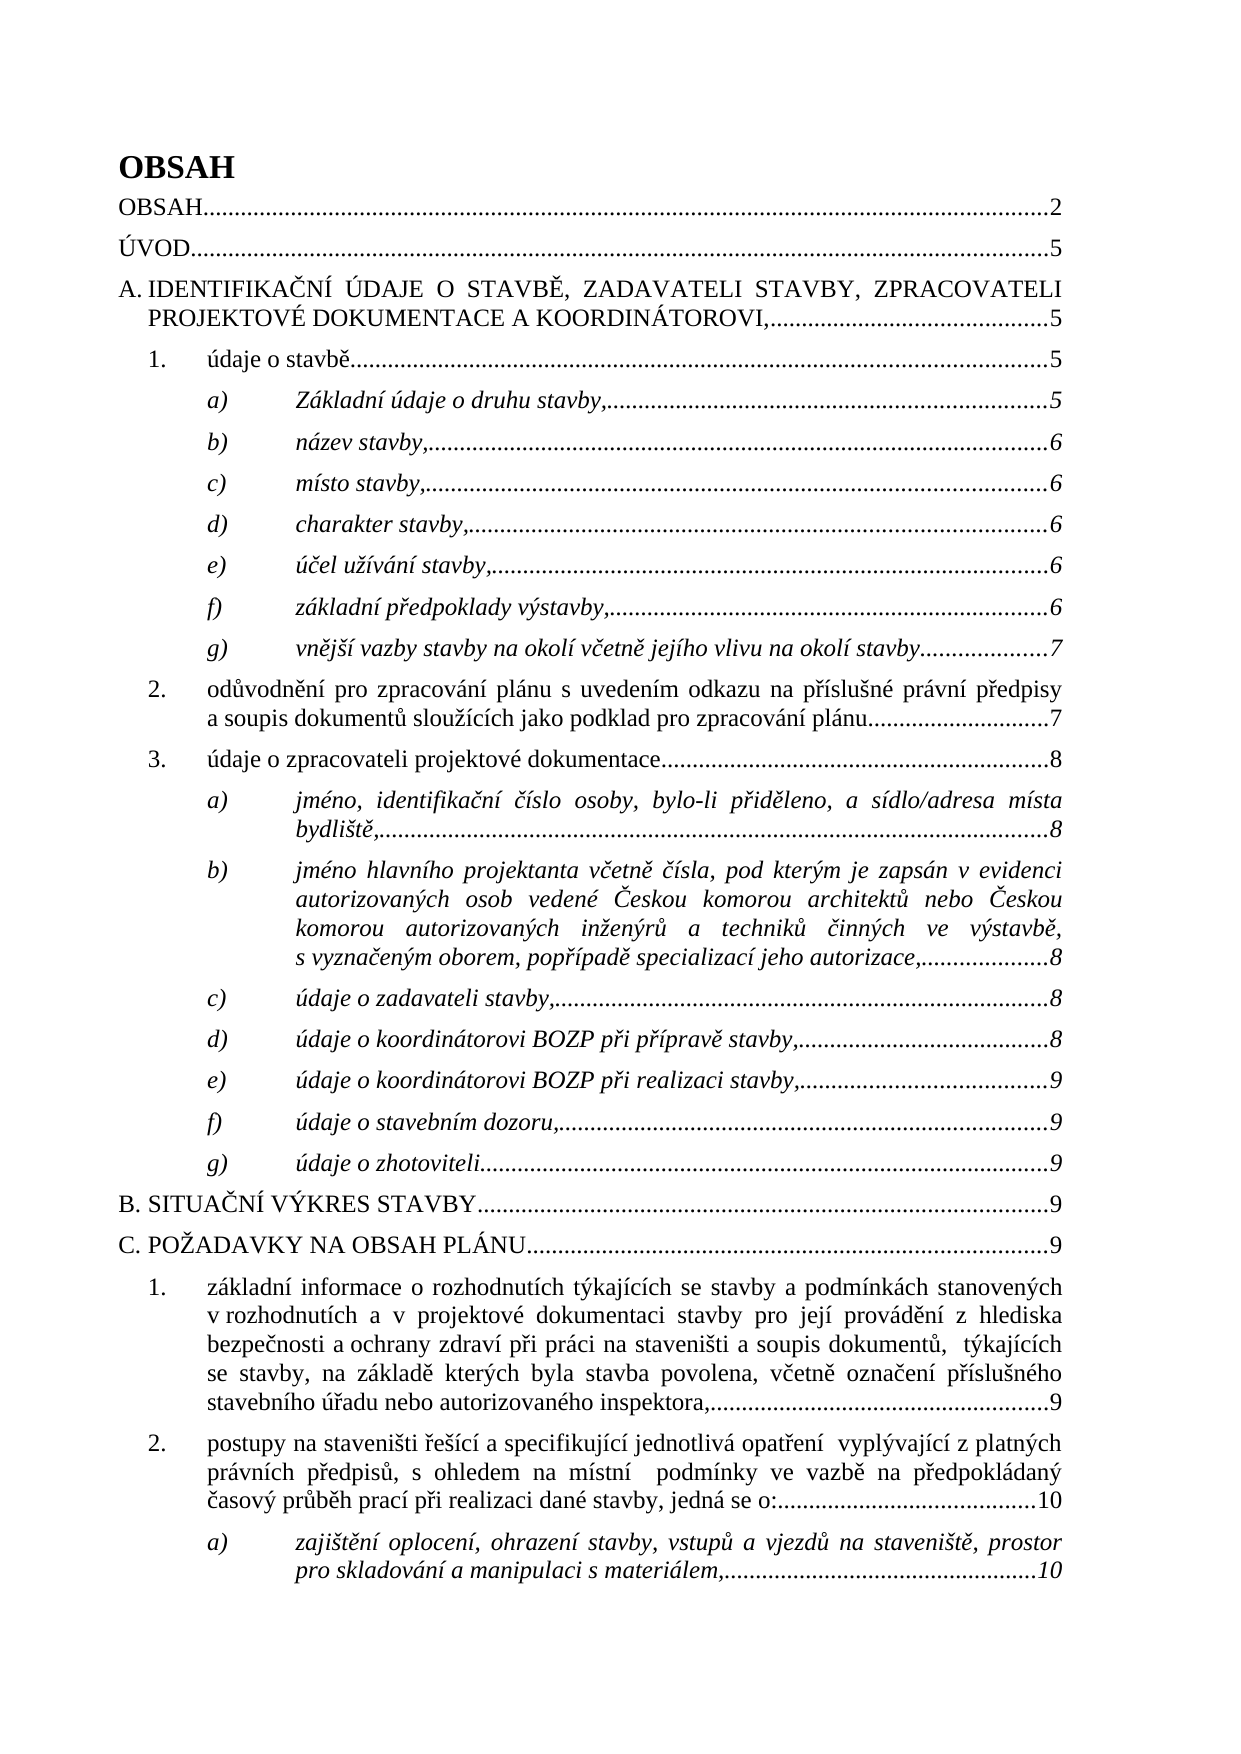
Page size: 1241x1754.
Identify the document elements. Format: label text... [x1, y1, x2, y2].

text B. Situační výkres stavby 9 [118, 1189, 1063, 1218]
text e) účel užívání stavby, 6 [207, 551, 1063, 579]
text 2. odůvodnění pro zpracování plánu s uvedením odkazu na příslušné právní předpisy a soupis dokumentů sloužících jako podklad pro zpracování plánu. 7 [148, 674, 1063, 732]
text g) údaje o zhotoviteli 9 [207, 1148, 1063, 1177]
text 3. údaje o zpracovateli projektové dokumentace 8 [148, 744, 1063, 773]
text 2. postupy na staveništi řešící a specifikující jednotlivá opatření vyplývající z platných právních předpisů, s ohledem na místní podmínky ve vazbě na předpokládaný časový průběh prací při realizaci dané stavby, jedná se o: 10 [148, 1428, 1063, 1514]
text 1. údaje o stavbě 5 [148, 344, 1063, 373]
text e) údaje o koordinátorovi BOZP při realizaci stavby, 9 [207, 1066, 1063, 1094]
text f) základní předpoklady výstavby, 6 [207, 592, 1063, 621]
text g) vnější vazby stavby na okolí včetně jejího vlivu na okolí stavby. 7 [207, 633, 1063, 662]
text b) jméno hlavního projektanta včetně čísla, pod kterým je zapsán v evidenci autorizovaných osob vedené Českou komorou architektů nebo Českou komorou autorizovaných inženýrů a techniků činných ve výstavbě, s vyznačeným oborem, popřípadě specializací jeho autorizace, 8 [207, 856, 1063, 971]
text C. Požadavky na obsah plánu 9 [118, 1231, 1063, 1259]
text A. Identifikační údaje o stavbě, zadavateli stavby, zpracovateli projektové dokumentace a koordinátorovi, 5 [118, 274, 1063, 332]
text c) místo stavby, 6 [207, 468, 1063, 497]
text d) údaje o koordinátorovi BOZP při přípravě stavby, 8 [207, 1024, 1063, 1053]
text Obsah 2 [118, 192, 1063, 221]
text Obsah [118, 148, 1063, 186]
text f) údaje o stavebním dozoru, 9 [207, 1107, 1063, 1136]
text 1. základní informace o rozhodnutích týkajících se stavby a podmínkách stanovených v rozhodnutích a v projektové dokumentaci stavby pro její provádění z hlediska bezpečnosti a ochrany zdraví při práci na staveništi a soupis dokumentů, týkajících se stavby, na základě kterých byla stavba povolena, včetně označení příslušného stavebního úřadu nebo autorizovaného inspektora, 9 [148, 1272, 1063, 1416]
text a) jméno, identifikační číslo osoby, bylo-li přiděleno, a sídlo/adresa místa bydliště, 8 [207, 786, 1063, 843]
text d) charakter stavby, 6 [207, 509, 1063, 538]
text c) údaje o zadavateli stavby, 8 [207, 983, 1063, 1012]
text a) zajištění oplocení, ohrazení stavby, vstupů a vjezdů na staveniště, prostor pro skladování a manipulaci s materiálem, 10 [207, 1527, 1063, 1584]
text b) název stavby, 6 [207, 427, 1063, 456]
text a) Základní údaje o druhu stavby, 5 [207, 386, 1063, 414]
text ÚVOD 5 [118, 233, 1063, 262]
